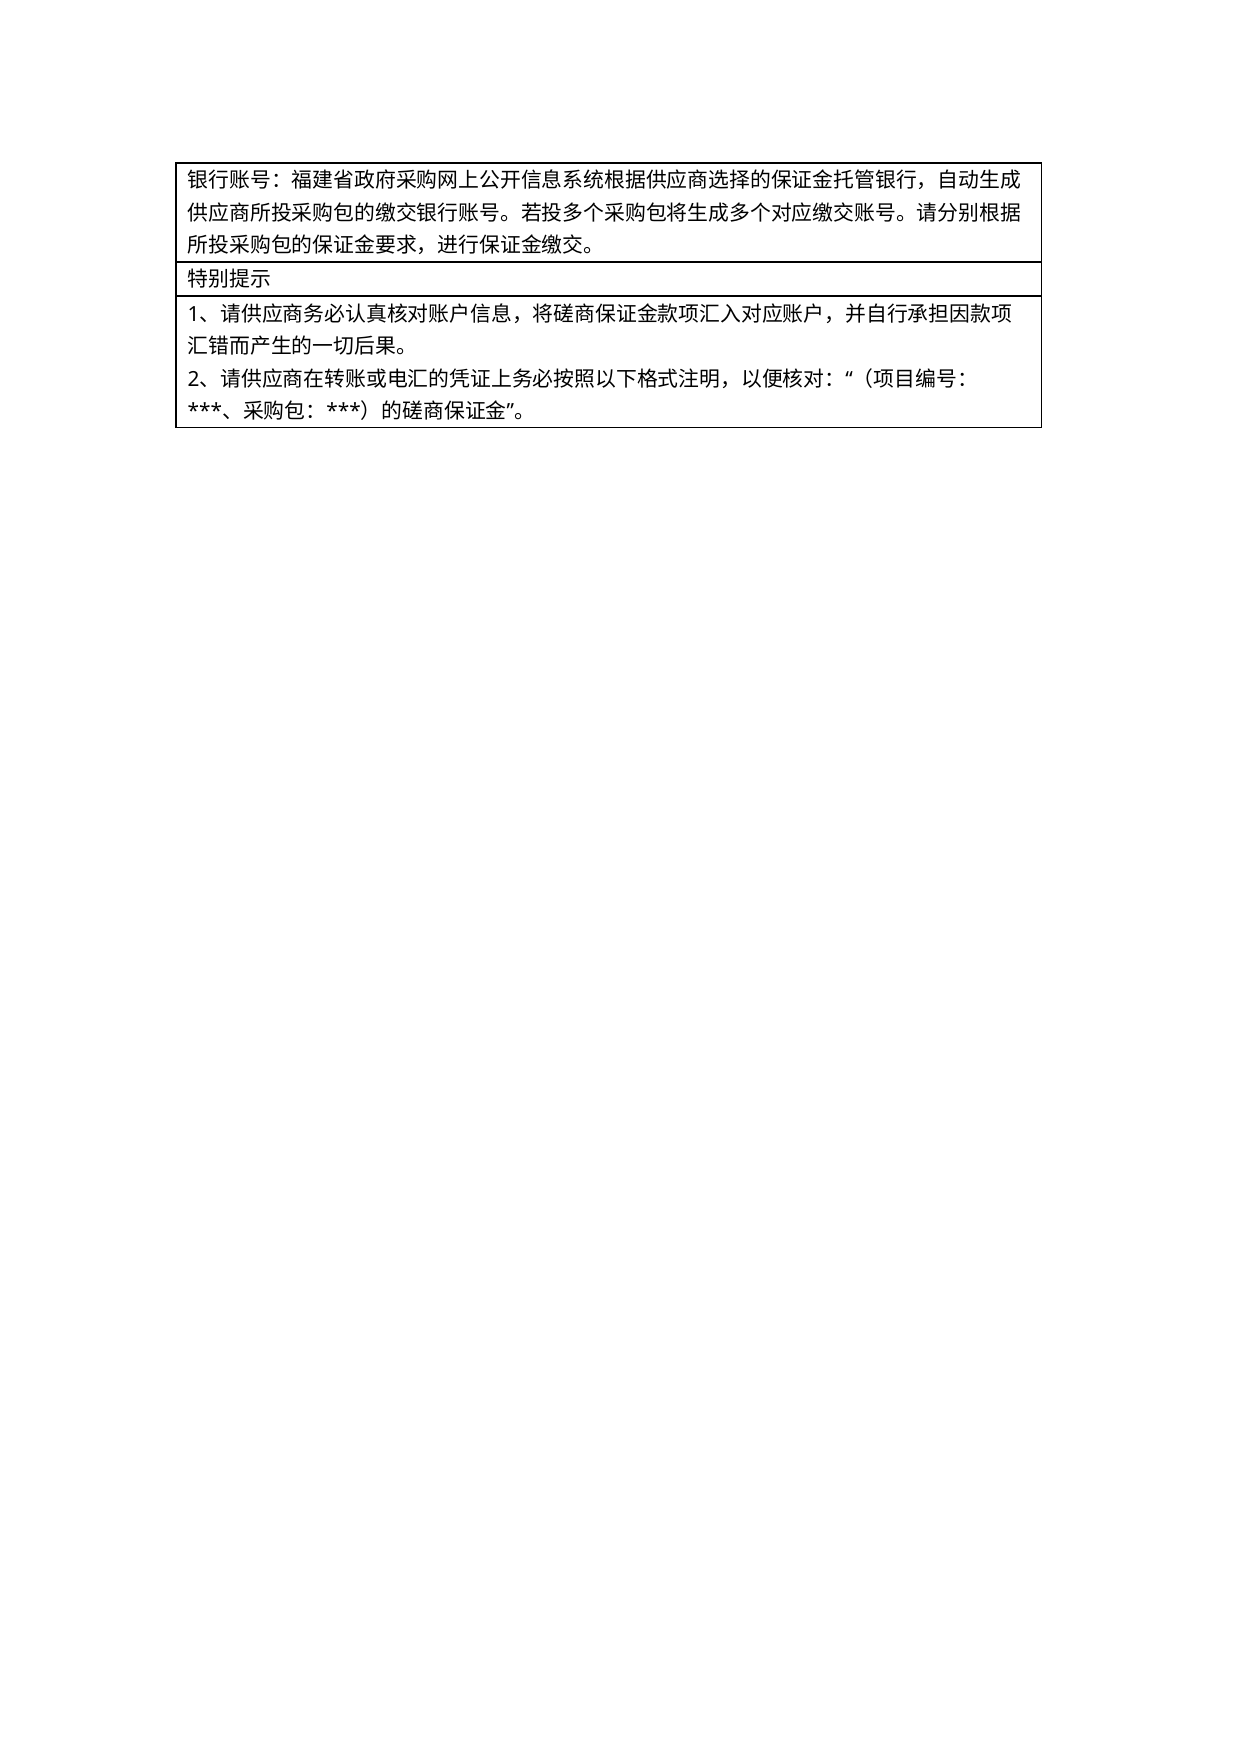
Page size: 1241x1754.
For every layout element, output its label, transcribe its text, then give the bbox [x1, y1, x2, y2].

table_cell 特别提示 [177, 263, 1041, 295]
table_cell 银行账号：福建省政府采购网上公开信息系统根据供应商选择的保证金托管银行，自动生成供应商所投采购包的缴交银行账号。若投多个采购包将生成多个对应缴交账号。请分别根据所投采购包的保证金要求，进行保证金缴交。 [177, 164, 1041, 261]
table_cell 1、请供应商务必认真核对账户信息，将磋商保证金款项汇入对应账户，并自行承担因款项汇错而产生的一切后果。 2、请供应商在转账或电汇的凭证上务必按照以下格式注明，以便核对：“（项目编号：***、采购包：***）的磋商保证金”。 [177, 297, 1041, 427]
